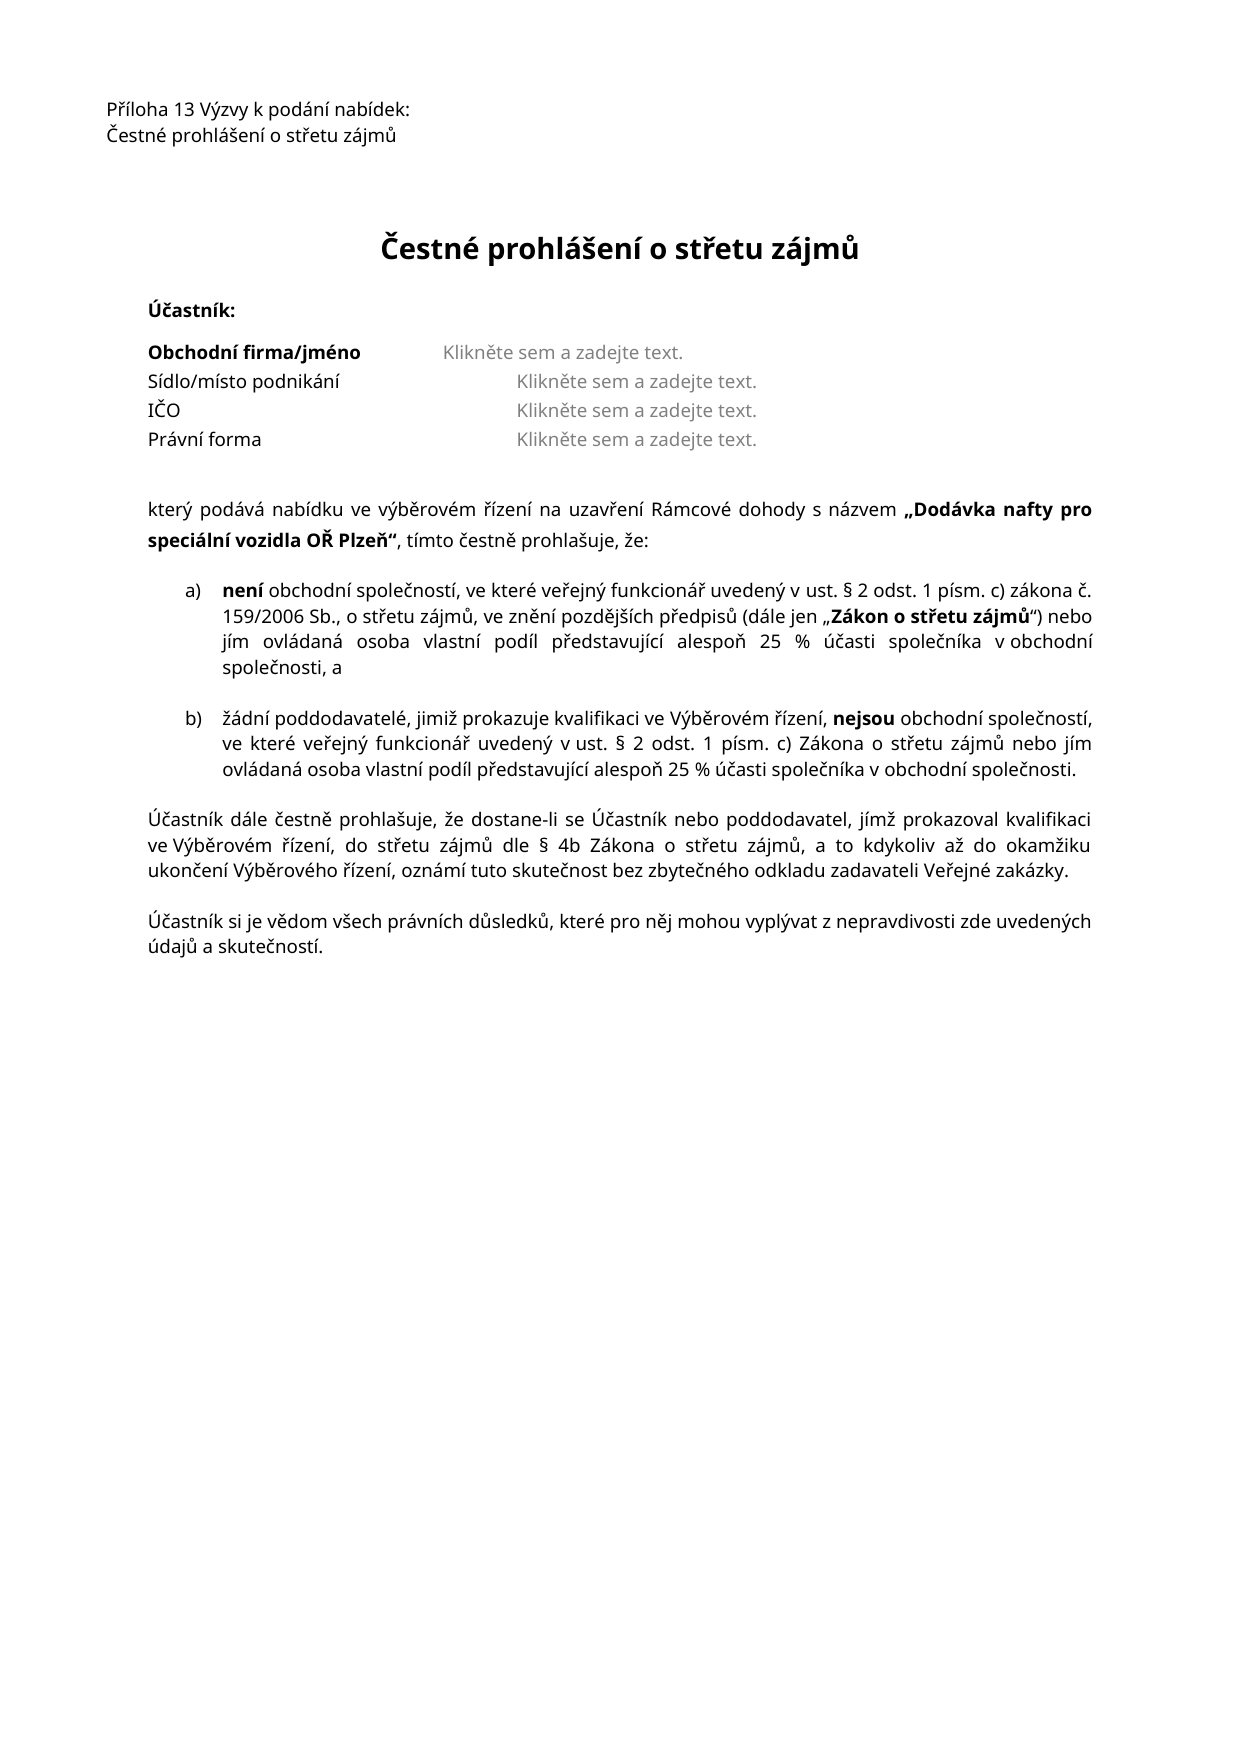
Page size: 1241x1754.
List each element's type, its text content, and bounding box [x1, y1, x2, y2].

text Účastník: [148, 293, 1093, 324]
title Čestné prohlášení o střetu zájmů [148, 228, 1093, 268]
list žádní poddodavatelé, jimiž prokazuje kvalifikaci ve Výběrovém řízení, nejsou obchodní společností, ve které veřejný funkcionář uvedený v ust. § 2 odst. 1 písm. c) Zákona o střetu zájmů nebo jím ovládaná osoba vlastní podíl představující alespoň 25 % účasti společníka v obchodní společnosti. [185, 705, 1093, 781]
text Obchodní firma/jméno [148, 336, 1093, 365]
text Účastník dále čestně prohlašuje, že dostane-li se Účastník nebo poddodavatel, jímž prokazoval kvalifikaci ve Výběrovém řízení, do střetu zájmů dle § 4b Zákona o střetu zájmů, a to kdykoliv až do okamžiku ukončení Výběrového řízení, oznámí tuto skutečnost bez zbytečného odkladu zadavateli Veřejné zakázky. [148, 806, 1093, 883]
text Sídlo/místo podnikání [148, 365, 1093, 394]
text Účastník si je vědom všech právních důsledků, které pro něj mohou vyplývat z nepravdivosti zde uvedených údajů a skutečností. [148, 908, 1093, 959]
text IČO [148, 394, 1093, 423]
text Právní forma [148, 423, 1093, 452]
list není obchodní společností, ve které veřejný funkcionář uvedený v ust. § 2 odst. 1 písm. c) zákona č. 159/2006 Sb., o střetu zájmů, ve znění pozdějších předpisů (dále jen „Zákon o střetu zájmů“) nebo jím ovládaná osoba vlastní podíl představující alespoň 25 % účasti společníka v obchodní společnosti, a [185, 578, 1093, 680]
text který podává nabídku ve výběrovém řízení na uzavření Rámcové dohody s názvem „Dodávka nafty pro speciální vozidla OŘ Plzeň“, tímto čestně prohlašuje, že: [148, 490, 1093, 553]
